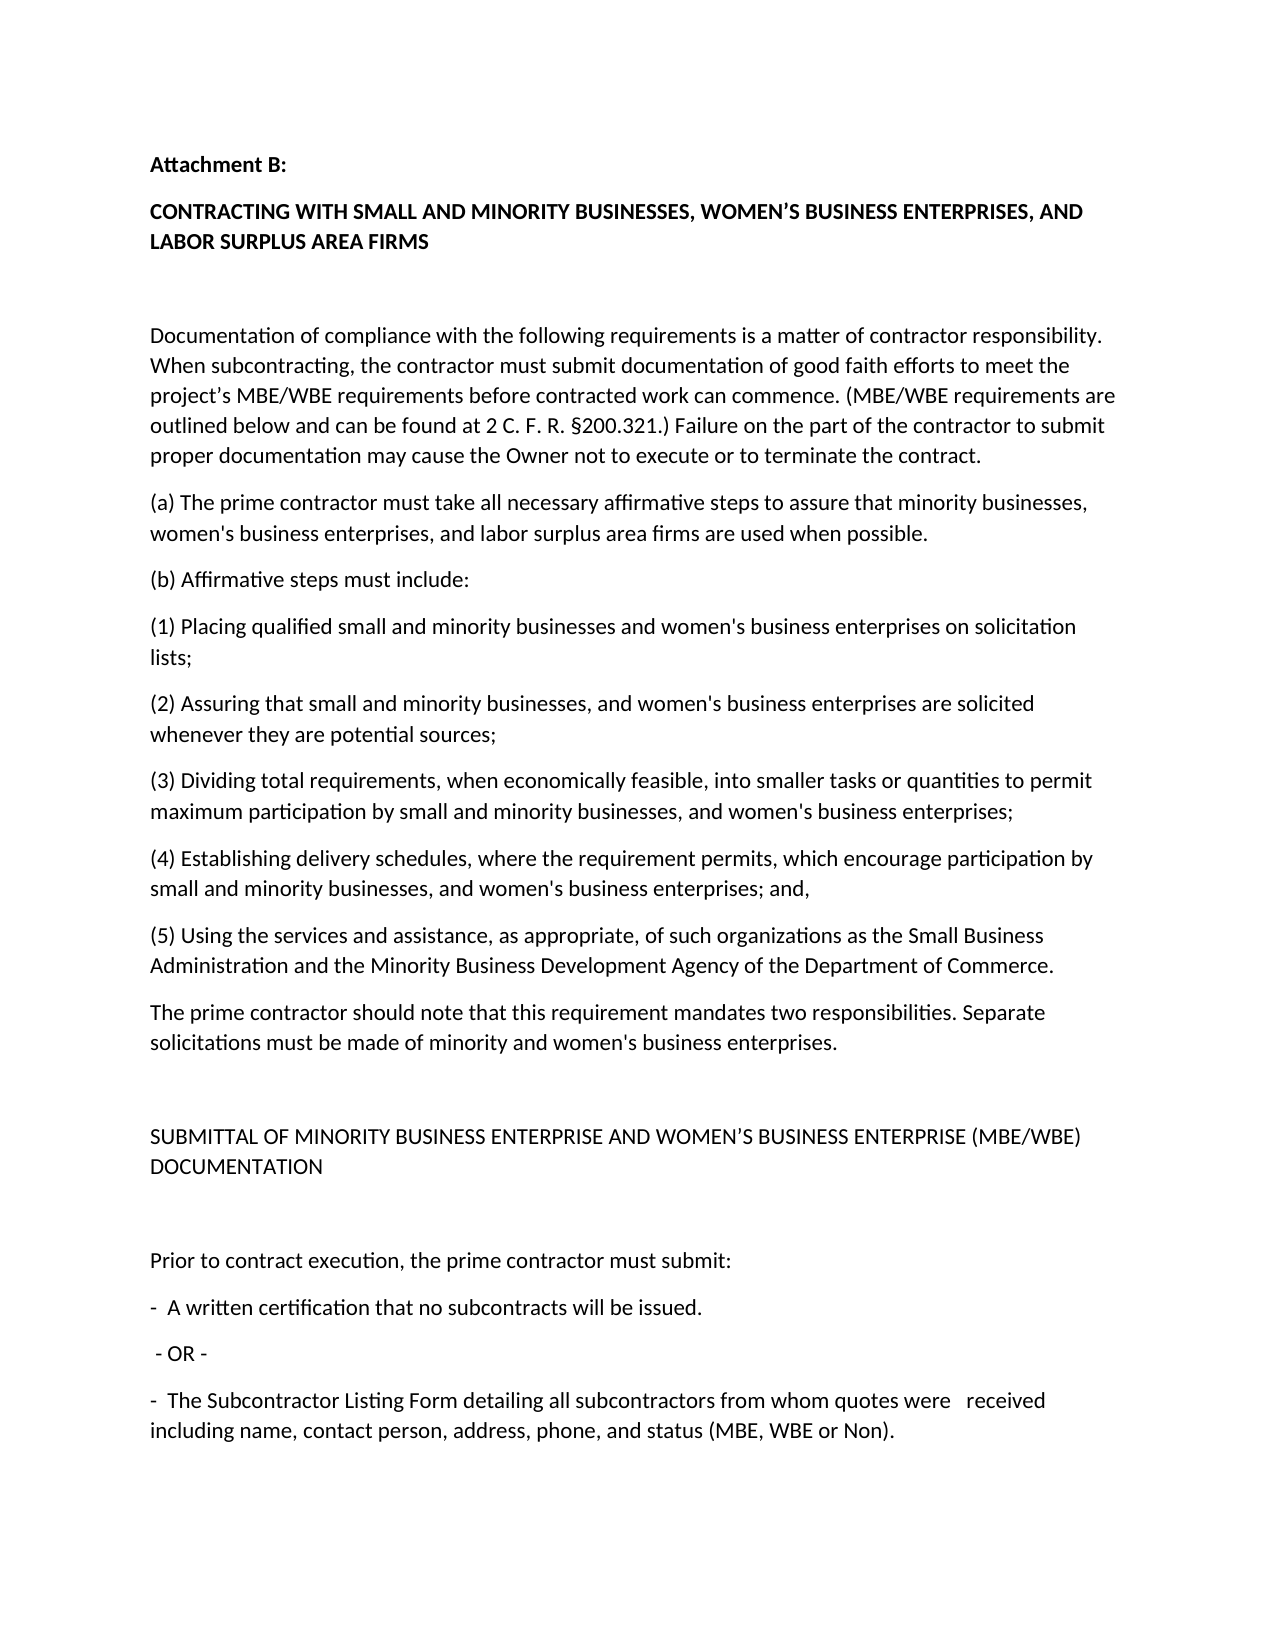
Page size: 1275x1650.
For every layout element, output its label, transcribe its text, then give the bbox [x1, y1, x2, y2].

text SUBMITTAL OF MINORITY BUSINESS ENTERPRISE AND WOMEN’S BUSINESS ENTERPRISE (MBE/WBE) DOCUMENTATION [150, 1122, 1125, 1180]
text Documentation of compliance with the following requirements is a matter of contractor responsibility. When subcontracting, the contractor must submit documentation of good faith efforts to meet the project’s MBE/WBE requirements before contracted work can commence. (MBE/WBE requirements are outlined below and can be found at 2 C. F. R. §200.321.) Failure on the part of the contractor to submit proper documentation may cause the Owner not to execute or to terminate the contract. [150, 321, 1125, 470]
text Prior to contract execution, the prime contractor must submit: [150, 1246, 1125, 1274]
text - A written certification that no subcontracts will be issued. [150, 1293, 1125, 1321]
text (2) Assuring that small and minority businesses, and women's business enterprises are solicited whenever they are potential sources; [150, 689, 1125, 748]
text The prime contractor should note that this requirement mandates two responsibilities. Separate solicitations must be made of minority and women's business enterprises. [150, 998, 1125, 1056]
text (5) Using the services and assistance, as appropriate, of such organizations as the Small Business Administration and the Minority Business Development Agency of the Department of Commerce. [150, 921, 1125, 979]
text (4) Establishing delivery schedules, where the requirement permits, which encourage participation by small and minority businesses, and women's business enterprises; and, [150, 844, 1125, 902]
text - OR - [150, 1339, 1125, 1368]
text (3) Dividing total requirements, when economically feasible, into smaller tasks or quantities to permit maximum participation by small and minority businesses, and women's business enterprises; [150, 767, 1125, 825]
text Attachment B: [150, 150, 1125, 178]
text (a) The prime contractor must take all necessary affirmative steps to assure that minority businesses, women's business enterprises, and labor surplus area firms are used when possible. [150, 488, 1125, 547]
text - The Subcontractor Listing Form detailing all subcontractors from whom quotes were received including name, contact person, address, phone, and status (MBE, WBE or Non). [150, 1386, 1125, 1445]
text (1) Placing qualified small and minority businesses and women's business enterprises on solicitation lists; [150, 612, 1125, 671]
text CONTRACTING WITH SMALL AND MINORITY BUSINESSES, WOMEN’S BUSINESS ENTERPRISES, AND LABOR SURPLUS AREA FIRMS [150, 197, 1125, 255]
text (b) Affirmative steps must include: [150, 566, 1125, 594]
